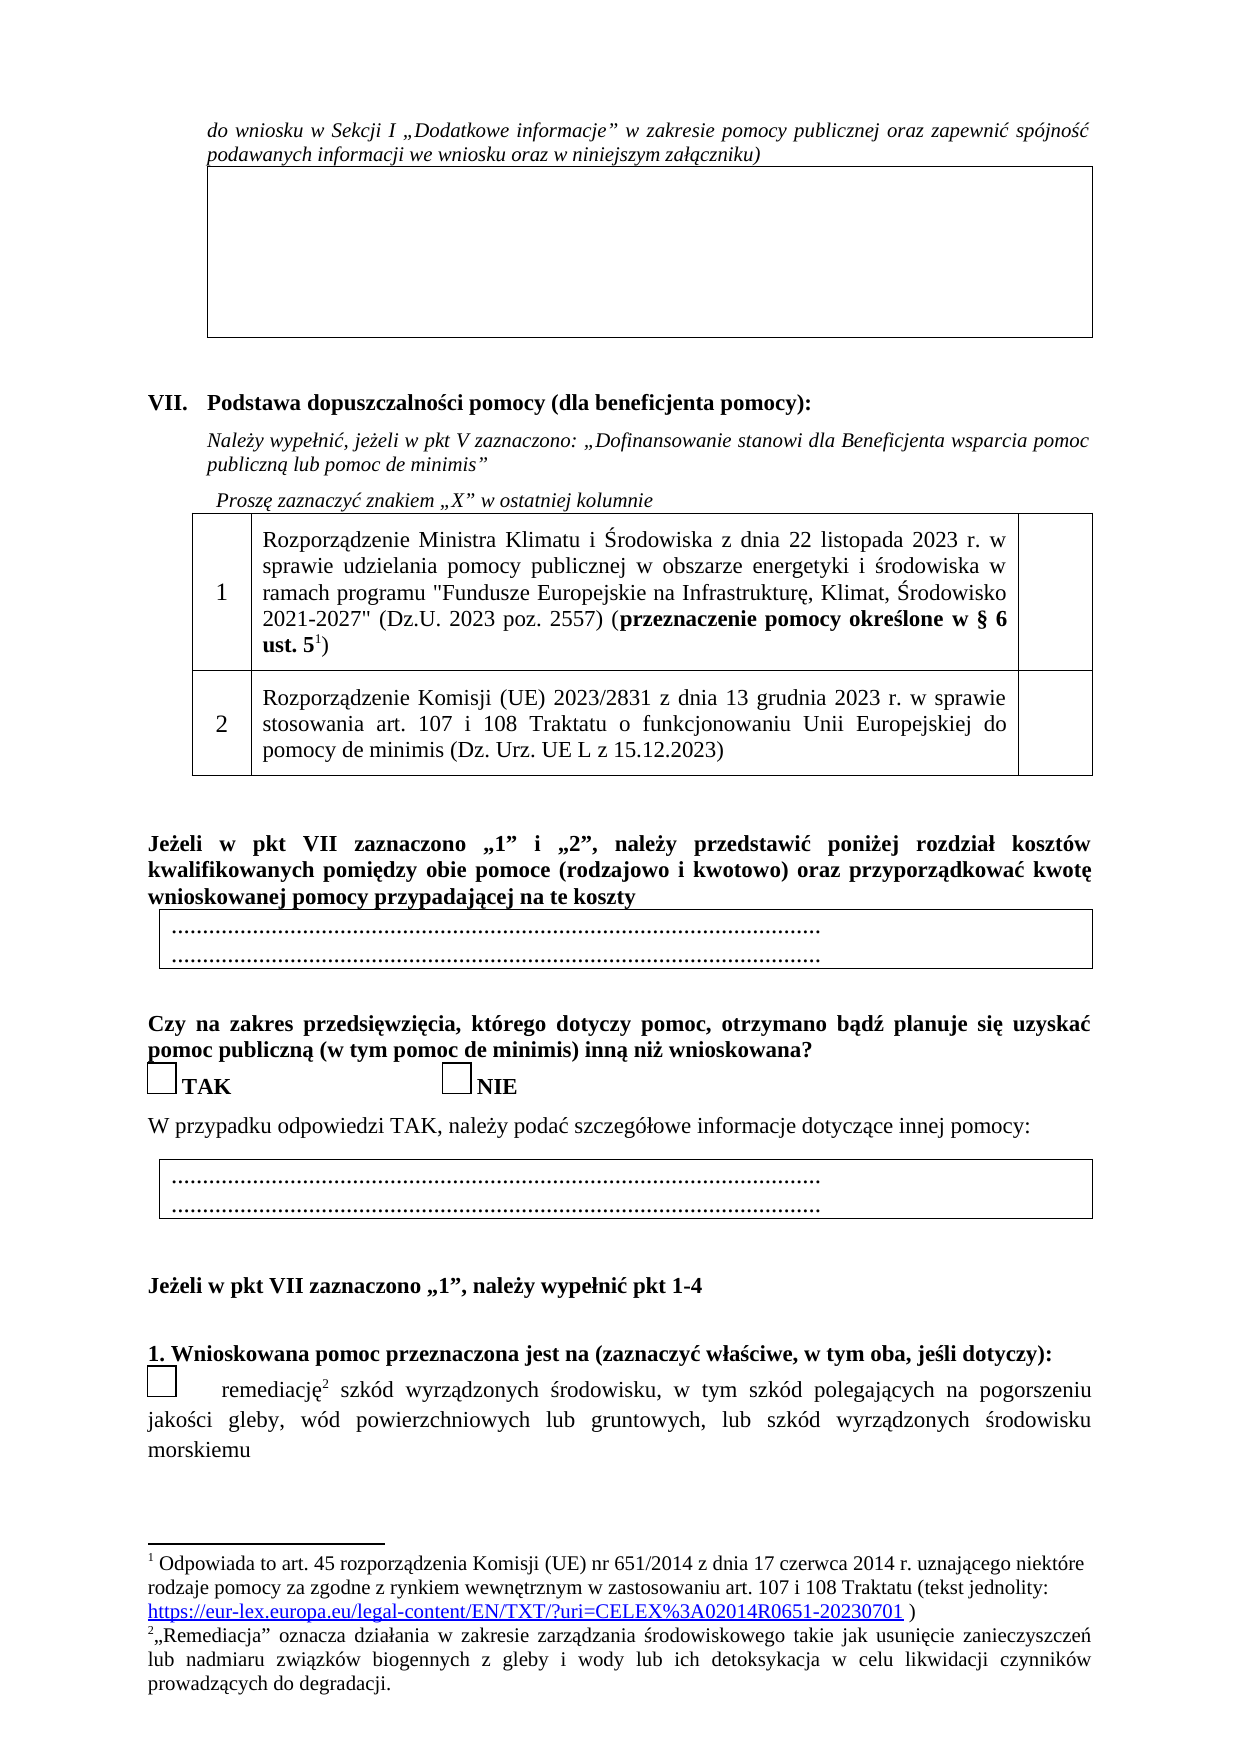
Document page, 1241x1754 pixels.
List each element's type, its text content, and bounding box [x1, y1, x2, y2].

table_cell 2 [193, 671, 251, 775]
text Jeżeli w pkt VII zaznaczono „1”, należy wypełnić pkt 1-4 [148, 1272, 1092, 1298]
table_header Rozporządzenie Ministra Klimatu i Środowiska z dnia 22 listopada 2023 r. w sprawie udzielania pomocy publicznej w obszarze energetyki i środowiska w ramach programu "Fundusze Europejskie na Infrastrukturę, Klimat, Środowisko 2021-2027" (Dz.U. 2023 poz. 2557) (przeznaczenie pomocy określone w § 6 ust. 5) [252, 514, 1018, 670]
text 1. Wnioskowana pomoc przeznaczona jest na (zaznaczyć właściwe, w tym oba, jeśli dotyczy): [148, 1340, 1092, 1366]
table_header [208, 167, 1092, 337]
text Jeżeli w pkt VII zaznaczono „1” i „2”, należy przedstawić poniżej rozdział kosztów kwalifikowanych pomiędzy obie pomoce (rodzajowo i kwotowo) oraz przyporządkować kwotę wnioskowanej pomocy przypadającej na te koszty [148, 830, 1092, 909]
text remediację szkód wyrządzonych środowisku, w tym szkód polegających na pogorszeniu jakości gleby, wód powierzchniowych lub gruntowych, lub szkód wyrządzonych środowisku morskiemu [148, 1366, 1092, 1463]
text TAK NIE [148, 1063, 1092, 1099]
table_header ........................................................................................................ ........................................................................................................ [160, 910, 1092, 968]
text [207, 118, 1092, 166]
table_cell [1019, 671, 1092, 775]
list Podstawa dopuszczalności pomocy (dla beneficjenta pomocy): [148, 389, 1092, 415]
table_header ........................................................................................................ ........................................................................................................ [160, 1160, 1092, 1217]
text Proszę zaznaczyć znakiem „X” w ostatniej kolumnie [216, 488, 1092, 512]
text Należy wypełnić, jeżeli w pkt V zaznaczono: „Dofinansowanie stanowi dla Beneficjenta wsparcia pomoc publiczną lub pomoc de minimis” [207, 428, 1092, 476]
table_cell Rozporządzenie Komisji (UE) 2023/2831 z dnia 13 grudnia 2023 r. w sprawie stosowania art. 107 i 108 Traktatu o funkcjonowaniu Unii Europejskiej do pomocy de minimis (Dz. Urz. UE L z 15.12.2023) [252, 671, 1018, 775]
table_header [1019, 514, 1092, 670]
text Czy na zakres przedsięwzięcia, którego dotyczy pomoc, otrzymano bądź planuje się uzyskać pomoc publiczną (w tym pomoc de minimis) inną niż wnioskowana? [148, 1010, 1092, 1063]
text W przypadku odpowiedzi TAK, należy podać szczegółowe informacje dotyczące innej pomocy: [148, 1112, 1092, 1138]
table_header 1 [193, 514, 251, 670]
